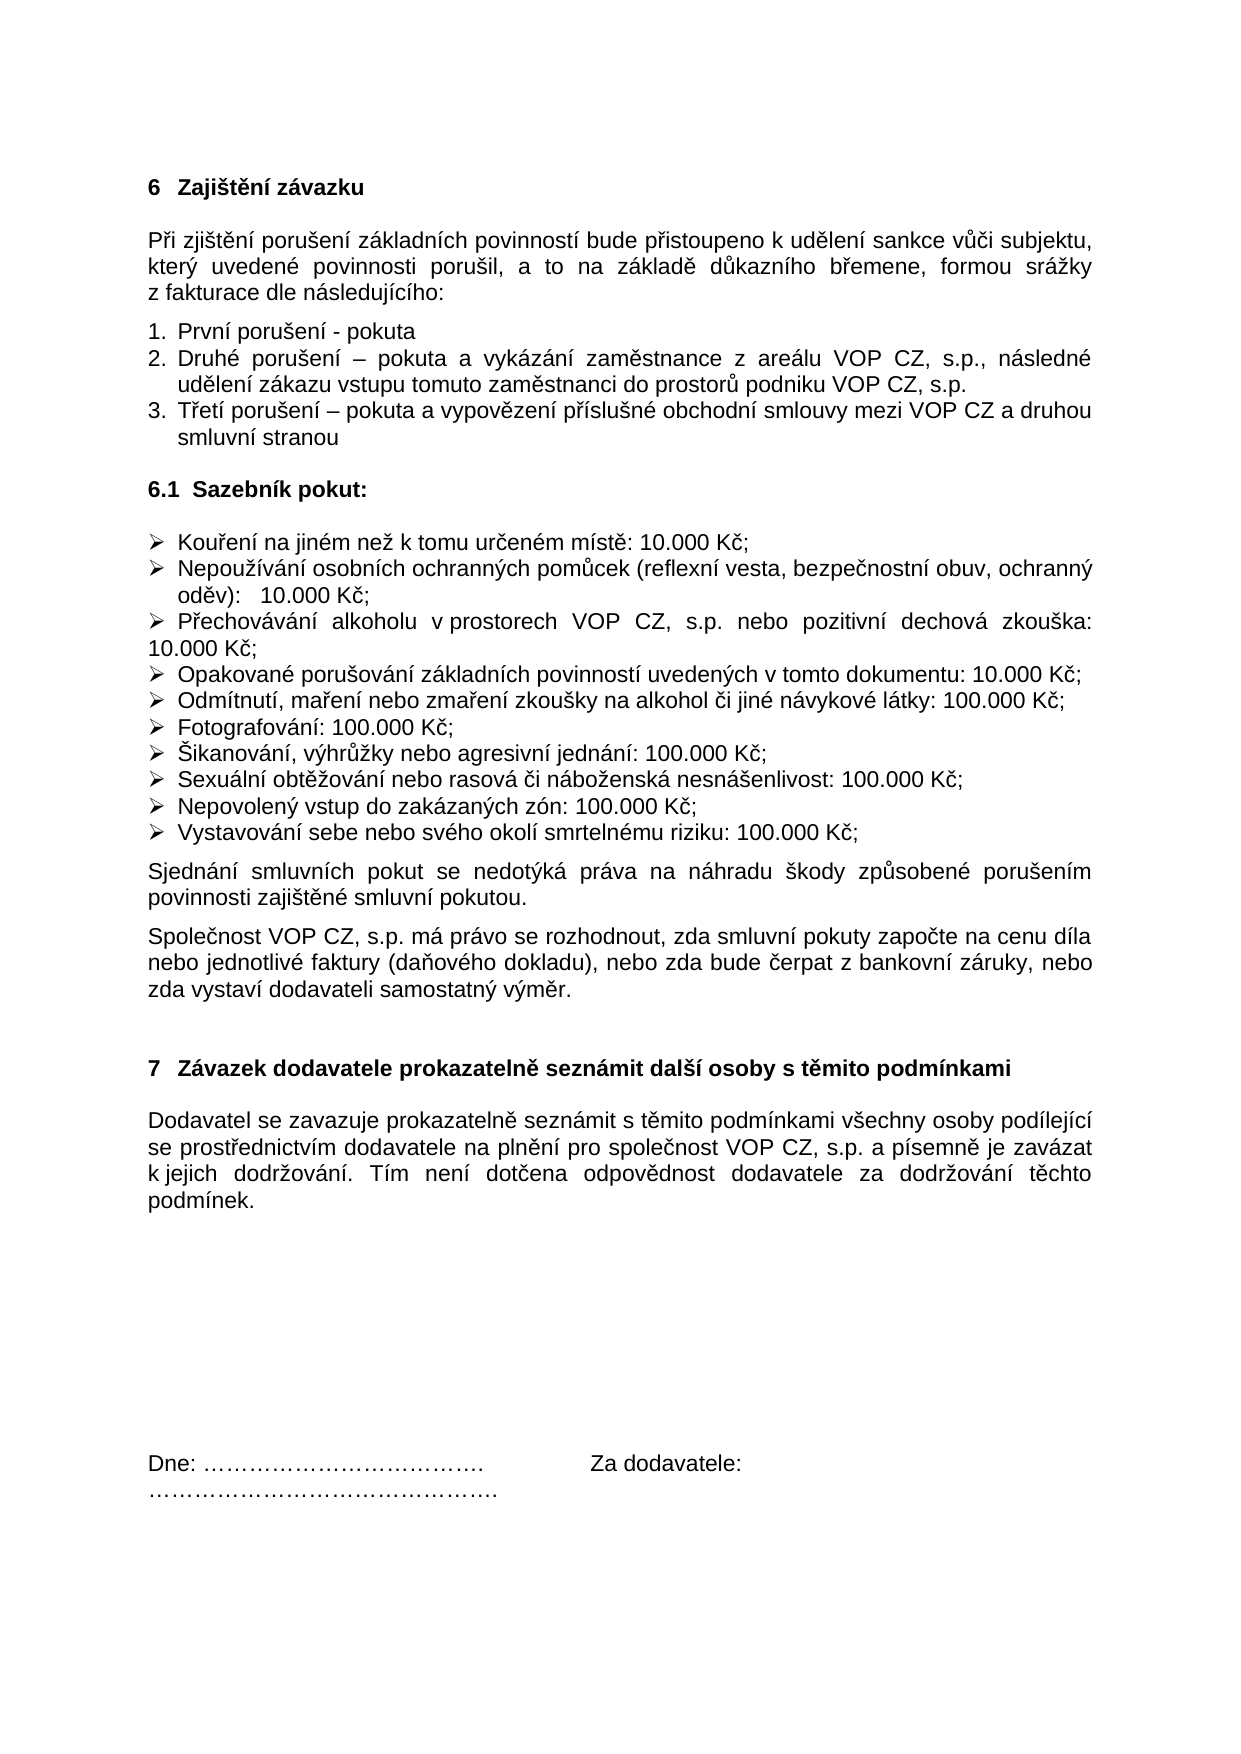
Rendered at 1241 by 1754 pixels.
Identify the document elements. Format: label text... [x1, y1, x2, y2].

text Šikanování, výhrůžky nebo agresivní jednání: 100.000 Kč; [148, 740, 1093, 766]
text Nepovolený vstup do zakázaných zón: 100.000 Kč; [148, 793, 1093, 819]
text Sjednání smluvních pokut se nedotýká práva na náhradu škody způsobené porušením povinnosti zajištěné smluvní pokutou. [148, 858, 1093, 911]
subtitle Zajištění závazku [148, 174, 1093, 200]
list Třetí porušení – pokuta a vypovězení příslušné obchodní smlouvy mezi VOP CZ a druhou smluvní stranou [148, 397, 1093, 450]
text Fotografování: 100.000 Kč; [148, 713, 1093, 740]
text Nepoužívání osobních ochranných pomůcek (reflexní vesta, bezpečnostní obuv, ochranný oděv): 10.000 Kč; [148, 555, 1093, 608]
text Dne: ………………………………. Za dodavatele: ………………………………………. [148, 1450, 1093, 1503]
text Sexuální obtěžování nebo rasová či náboženská nesnášenlivost: 100.000 Kč; [148, 766, 1093, 793]
text Vystavování sebe nebo svého okolí smrtelnému riziku: 100.000 Kč; [148, 819, 1093, 845]
text Dodavatel se zavazuje prokazatelně seznámit s těmito podmínkami všechny osoby podílející se prostřednictvím dodavatele na plnění pro společnost VOP CZ, s.p. a písemně je zavázat k jejich dodržování. Tím není dotčena odpovědnost dodavatele za dodržování těchto podmínek. [148, 1107, 1093, 1213]
subtitle Závazek dodavatele prokazatelně seznámit další osoby s těmito podmínkami [148, 1055, 1093, 1081]
text Při zjištění porušení základních povinností bude přistoupeno k udělení sankce vůči subjektu, který uvedené povinnosti porušil, a to na základě důkazního břemene, formou srážky z fakturace dle následujícího: [148, 227, 1093, 306]
list Druhé porušení – pokuta a vykázání zaměstnance z areálu VOP CZ, s.p., následné udělení zákazu vstupu tomuto zaměstnanci do prostorů podniku VOP CZ, s.p. [148, 344, 1093, 397]
text Opakované porušování základních povinností uvedených v tomto dokumentu: 10.000 Kč; [148, 661, 1093, 687]
text Přechovávání alkoholu v prostorech VOP CZ, s.p. nebo pozitivní dechová zkouška: 10.000 Kč; [148, 608, 1093, 661]
text Odmítnutí, maření nebo zmaření zkoušky na alkohol či jiné návykové látky: 100.000 Kč; [148, 687, 1093, 713]
list První porušení - pokuta [148, 318, 1093, 344]
text Společnost VOP CZ, s.p. má právo se rozhodnout, zda smluvní pokuty započte na cenu díla nebo jednotlivé faktury (daňového dokladu), nebo zda bude čerpat z bankovní záruky, nebo zda vystaví dodavateli samostatný výměr. [148, 923, 1093, 1002]
subtitle Sazebník pokut: [148, 476, 1093, 503]
text Kouření na jiném než k tomu určeném místě: 10.000 Kč; [148, 529, 1093, 555]
